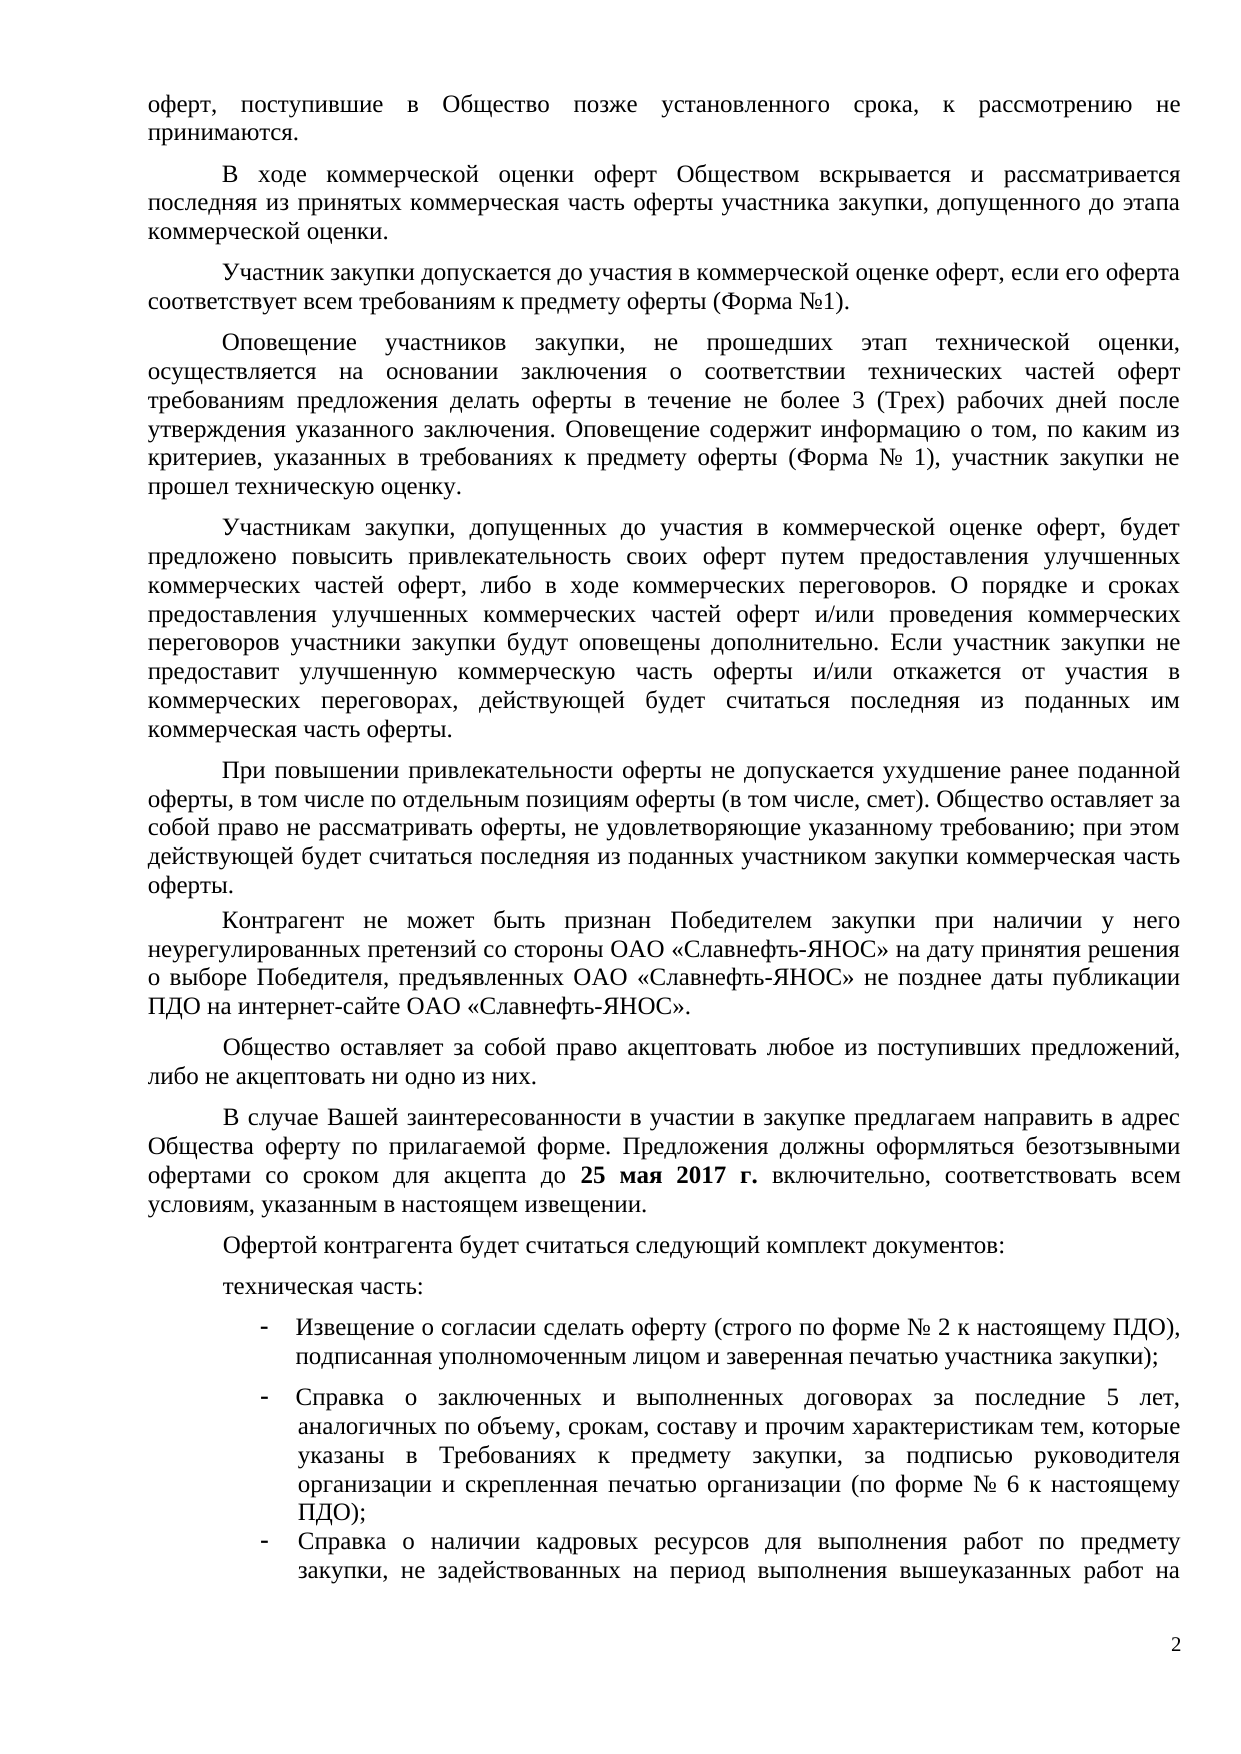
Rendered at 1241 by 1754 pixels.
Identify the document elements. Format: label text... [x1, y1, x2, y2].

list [148, 89, 1181, 146]
list Справка о заключенных и выполненных договорах за последние 5 лет, аналогичных по объему, срокам, составу и прочим характеристикам тем, которые указаны в Требованиях к предмету закупки, за подписью руководителя организации и скрепленная печатью организации (по форме № 6 к настоящему ПДО); [260, 1382, 1181, 1526]
list Извещение о согласии сделать оферту (строго по форме № 2 к настоящему ПДО), подписанная уполномоченным лицом и заверенная печатью участника закупки); [260, 1312, 1181, 1370]
text Общество оставляет за собой право акцептовать любое из поступивших предложений, либо не акцептовать ни одно из них. [148, 1032, 1181, 1090]
text техническая часть: [148, 1271, 1181, 1300]
list Участникам закупки, допущенных до участия в коммерческой оценке оферт, будет предложено повысить привлекательность своих оферт путем предоставления улучшенных коммерческих частей оферт, либо в ходе коммерческих переговоров. О порядке и сроках предоставления улучшенных коммерческих частей оферт и/или проведения коммерческих переговоров участники закупки будут оповещены дополнительно. Если участник закупки не предоставит улучшенную коммерческую часть оферты и/или откажется от участия в коммерческих переговорах, действующей будет считаться последняя из поданных им коммерческая часть оферты. [148, 512, 1181, 742]
text В случае Вашей заинтересованности в участии в закупке предлагаем направить в адрес Общества оферту по прилагаемой форме. Предложения должны оформляться безотзывными офертами со сроком для акцепта до 25 мая 2017 г. включительно, соответствовать всем условиям, указанным в настоящем извещении. [148, 1102, 1181, 1217]
list Оповещение участников закупки, не прошедших этап технической оценки, осуществляется на основании заключения о соответствии технических частей оферт требованиям предложения делать оферты в течение не более 3 (Трех) рабочих дней после утверждения указанного заключения. Оповещение содержит информацию о том, по каким из критериев, указанных в требованиях к предмету оферты (Форма № 1), участник закупки не прошел техническую оценку. [148, 327, 1181, 500]
text Офертой контрагента будет считаться следующий комплект документов: [148, 1230, 1181, 1259]
list При повышении привлекательности оферты не допускается ухудшение ранее поданной оферты, в том числе по отдельным позициям оферты (в том числе, смет). Общество оставляет за собой право не рассматривать оферты, не удовлетворяющие указанному требованию; при этом действующей будет считаться последняя из поданных участником закупки коммерческая часть оферты. [148, 755, 1181, 899]
list Участник закупки допускается до участия в коммерческой оценке оферт, если его оферта соответствует всем требованиям к предмету оферты (Форма №1). [148, 257, 1181, 315]
list В ходе коммерческой оценки оферт Обществом вскрывается и рассматривается последняя из принятых коммерческая часть оферты участника закупки, допущенного до этапа коммерческой оценки. [148, 159, 1181, 245]
text Контрагент не может быть признан Победителем закупки при наличии у него неурегулированных претензий со стороны ОАО «Славнефть-ЯНОС» на дату принятия решения о выборе Победителя, предъявленных ОАО «Славнефть-ЯНОС» не позднее даты публикации ПДО на интернет-сайте ОАО «Славнефть-ЯНОС». [148, 905, 1181, 1020]
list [260, 1526, 1181, 1584]
